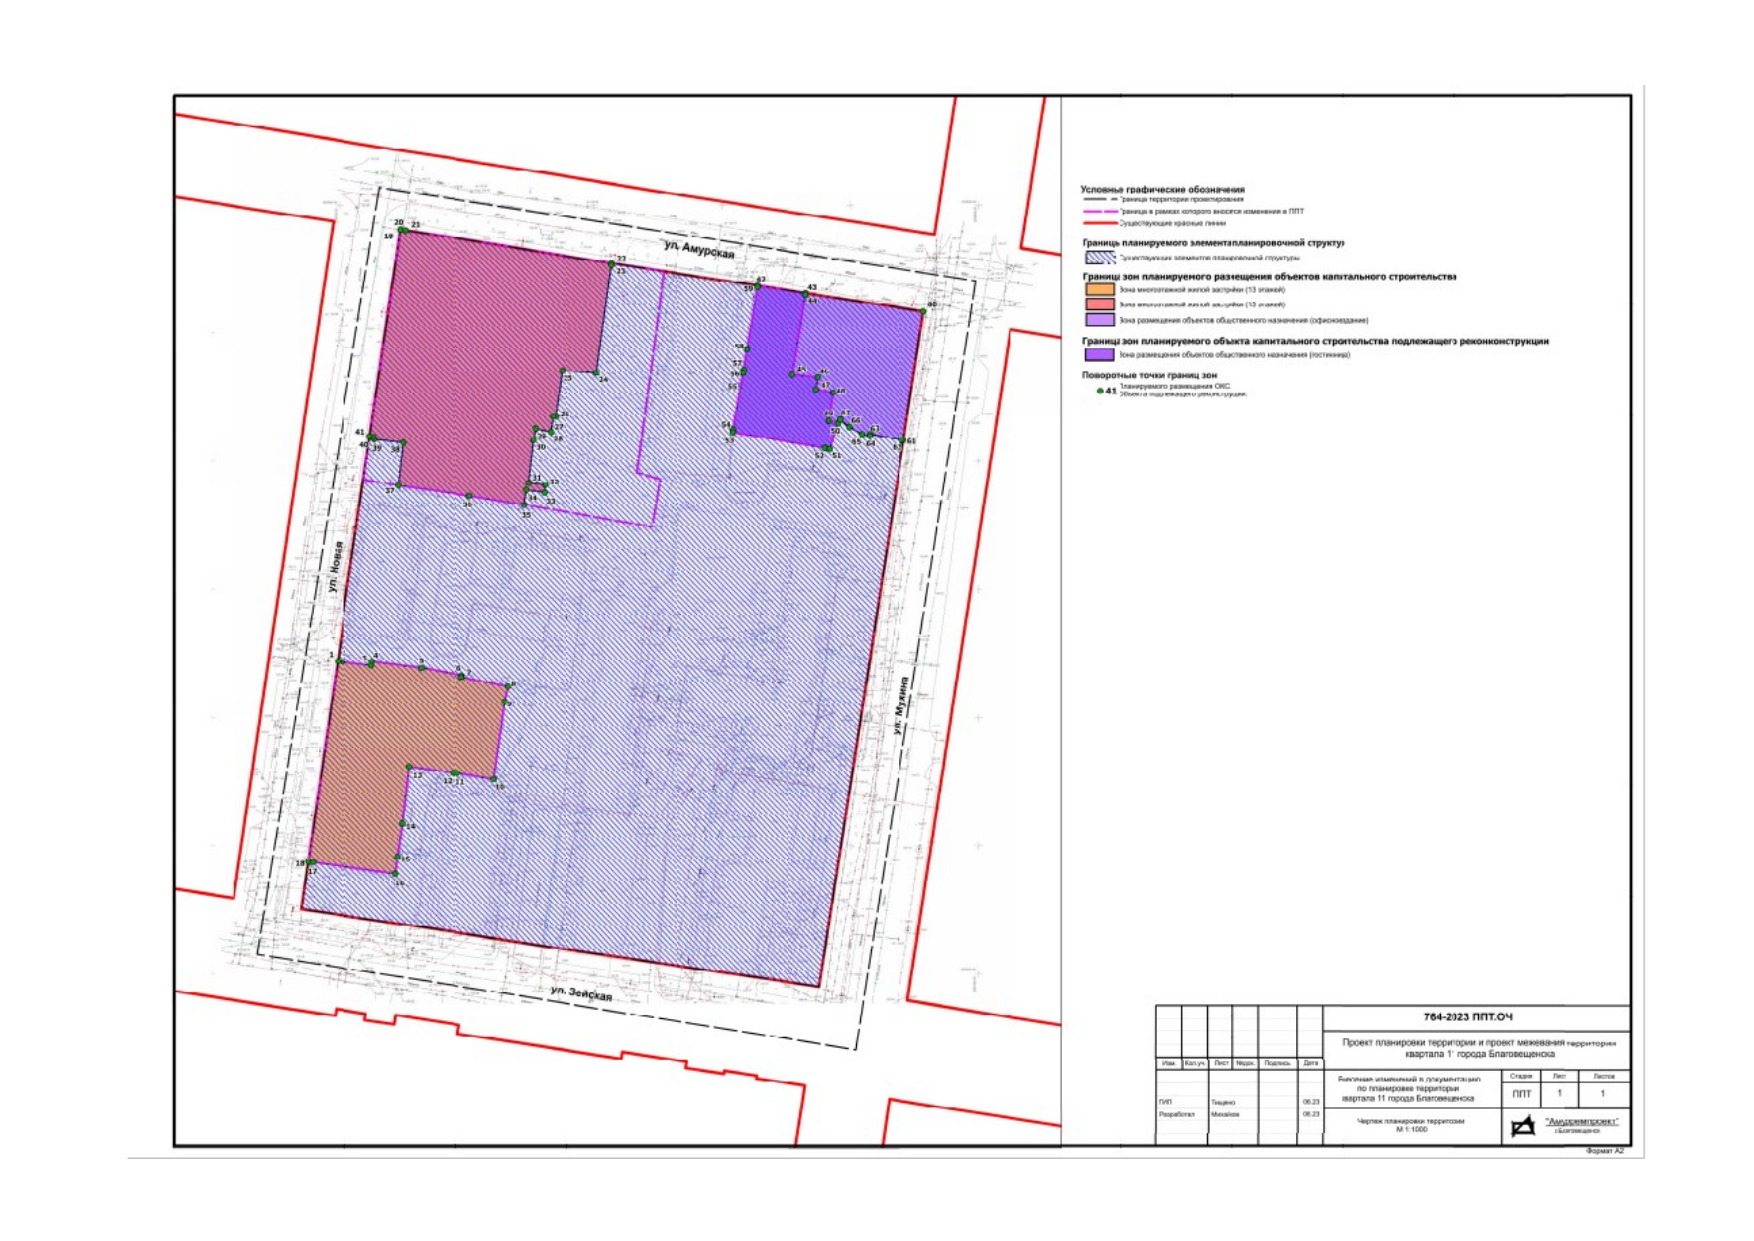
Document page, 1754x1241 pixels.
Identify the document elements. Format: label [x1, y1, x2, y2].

picture [127, 85, 1646, 1159]
